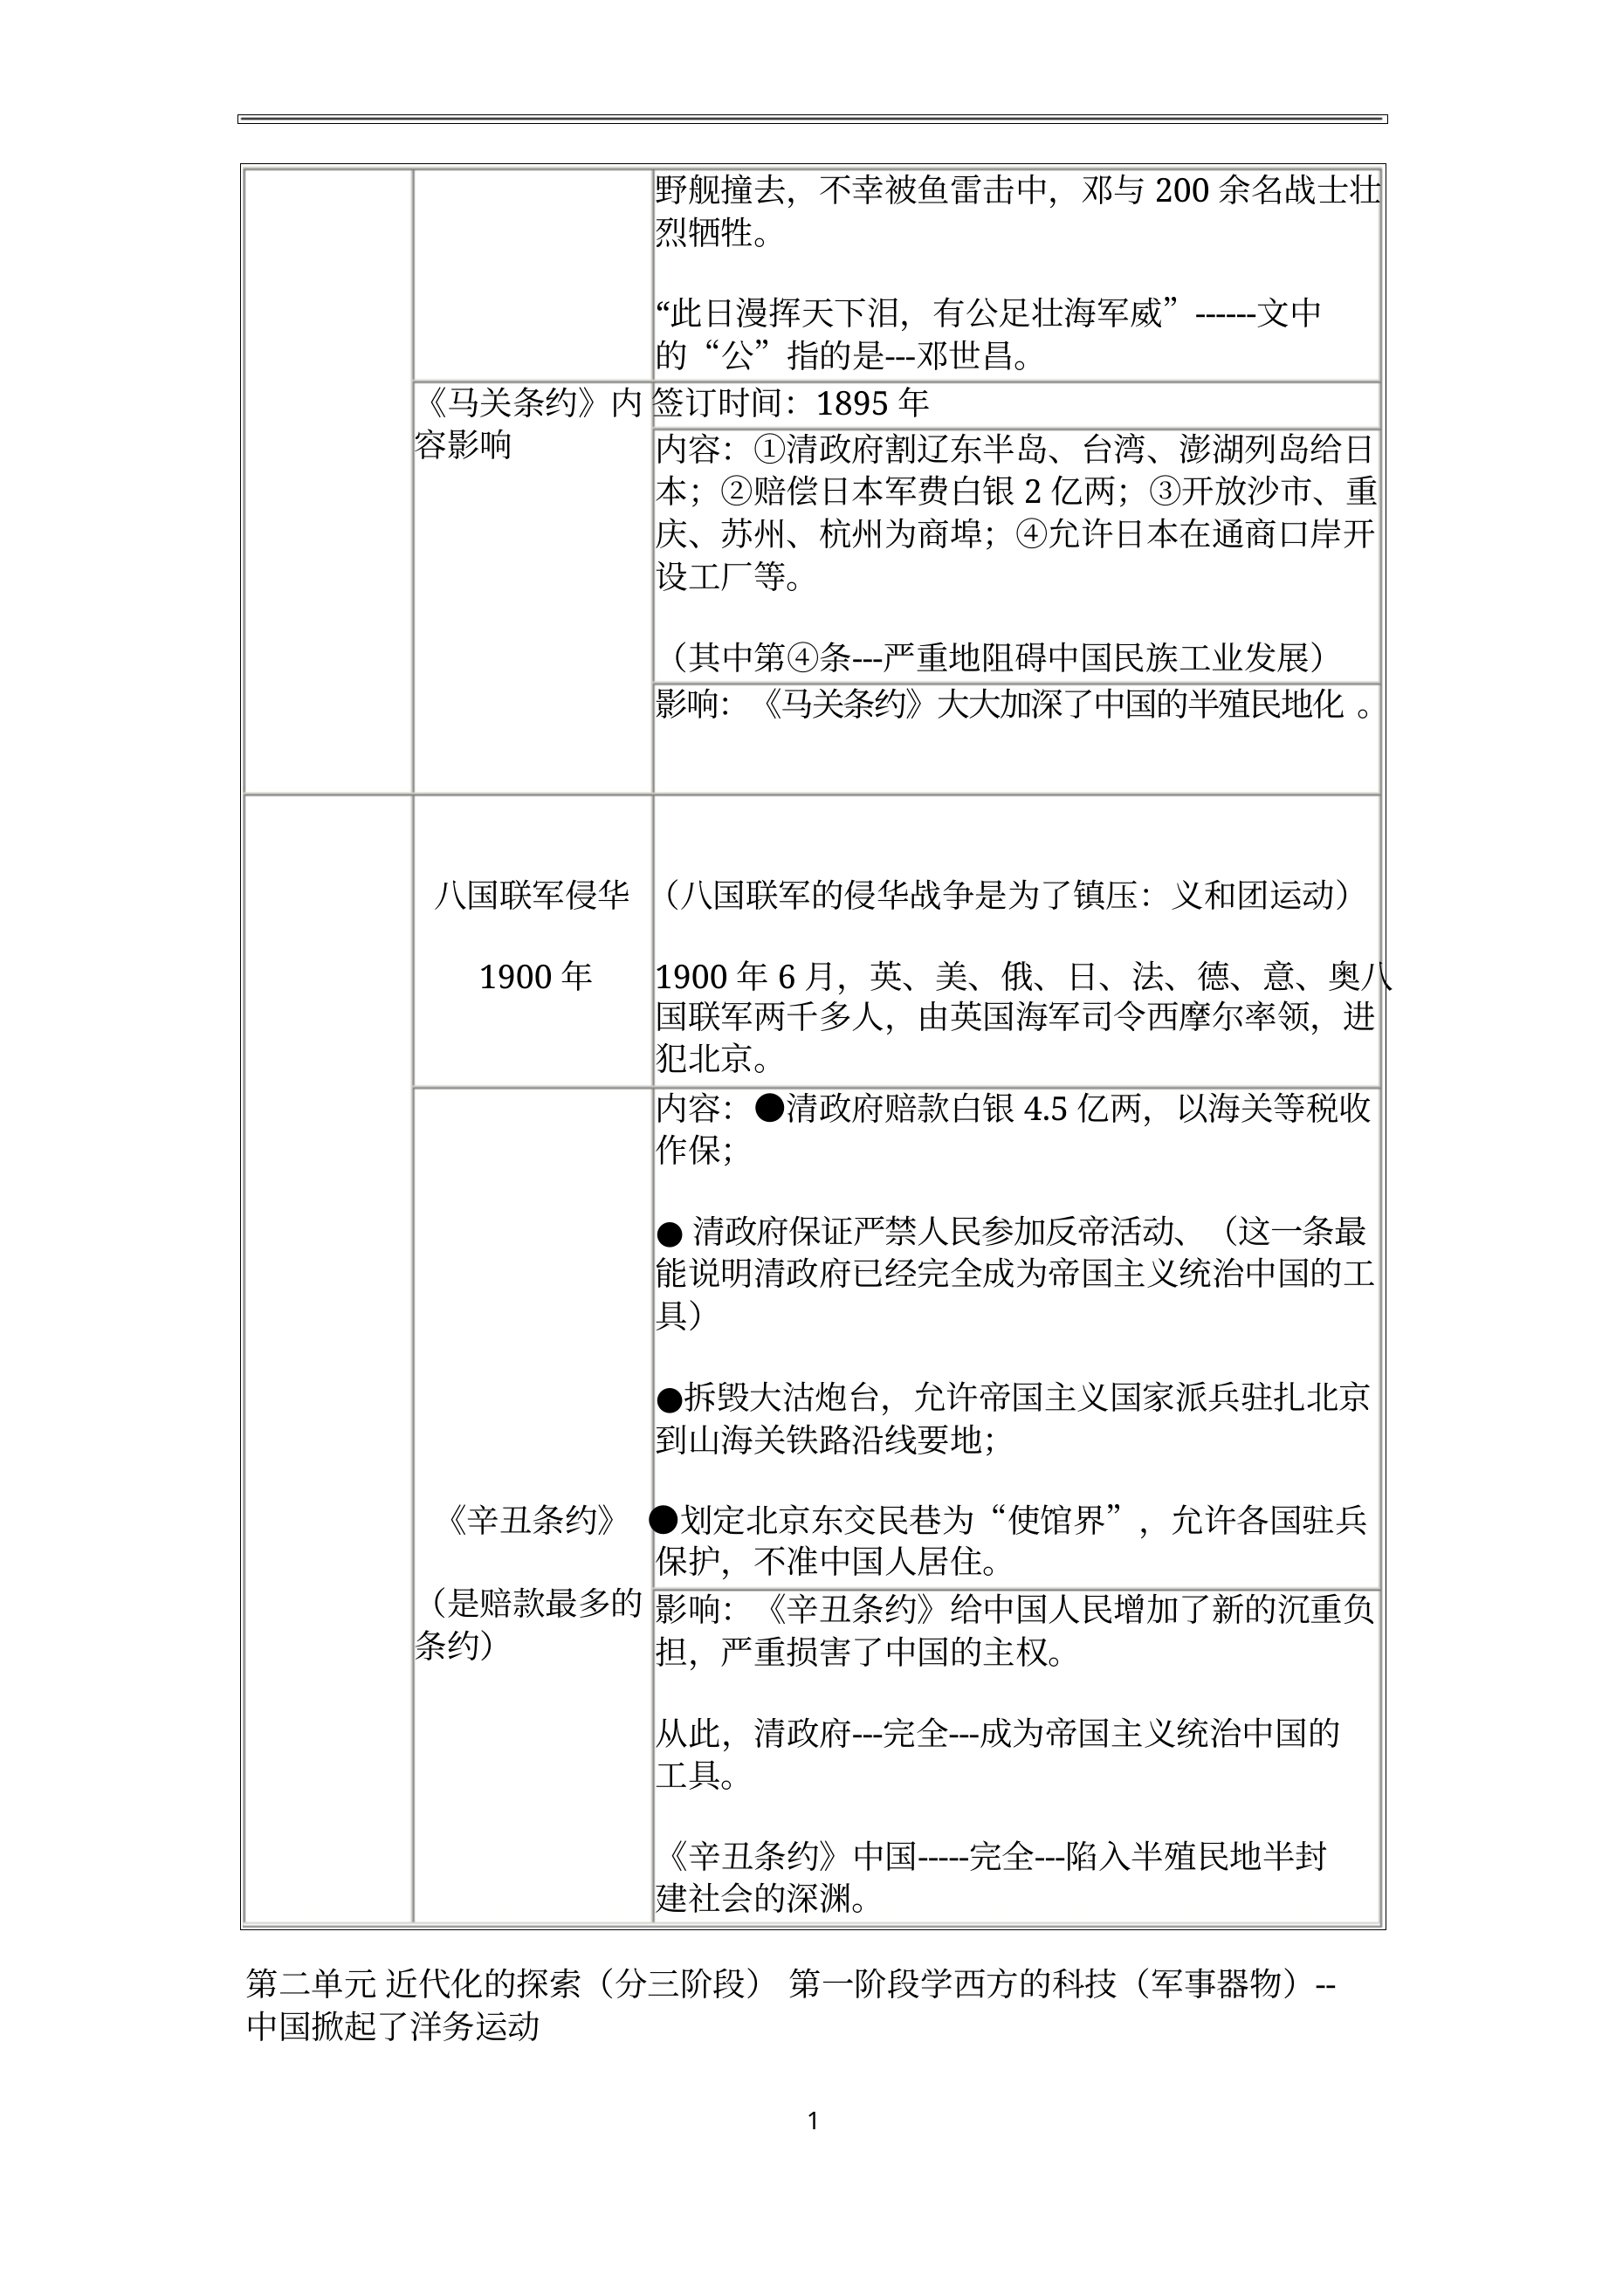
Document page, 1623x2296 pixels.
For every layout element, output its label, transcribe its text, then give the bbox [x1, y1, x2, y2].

text 内容：●清政府赔款白银 4.5 亿两，以海关等税收 [656, 1094, 1486, 1127]
text 野舰撞去，不幸被鱼雷击中，邓与 200 余名战士壮 [656, 175, 1487, 209]
picture [238, 115, 1387, 123]
text 中国掀起了洋务运动 [245, 2012, 1531, 2045]
text 具） [656, 1303, 1487, 1335]
text 烈牺牲。 [656, 218, 1487, 251]
text 影响：《马关条约》大大加深了中国的半殖民地化 。 [656, 690, 1521, 723]
text 八国联军侵华 （八国联军的侵华战争是为了镇压：义和团运动） [434, 881, 1516, 914]
text 工具。 [656, 1762, 1486, 1794]
text 条约） [414, 1632, 692, 1665]
text 1900 年 1900 年 6 月，英、美、俄、日、法、德、意、奥八 [479, 962, 1521, 994]
text ●拆毁大沽炮台，允许帝国主义国家派兵驻扎北京 [656, 1383, 1483, 1416]
text 内容：①清政府割辽东半岛、台湾、澎湖列岛给日 [656, 435, 1485, 468]
text 《辛丑条约》中国-----完全---陷入半殖民地半封 [656, 1842, 1487, 1875]
text 本；②赔偿日本军费白银 2 亿两；③开放沙市、重 [656, 478, 1485, 510]
text ● 清政府保证严禁人民参加反帝活动、（这一条最 [656, 1217, 1487, 1250]
text “此日漫挥天下泪，有公足壮海军威”------文中 [656, 299, 1487, 332]
text 建社会的深渊。 [656, 1885, 1487, 1917]
text 设工厂等。 [656, 562, 1485, 595]
picture [241, 164, 1386, 1929]
text （其中第④条---严重地阻碍中国民族工业发展） [656, 643, 1521, 676]
text 《辛丑条约》 ●划定北京东交民巷为“使馆界”，允许各国驻兵 [434, 1507, 1516, 1539]
text （是赔款最多的 [414, 1590, 692, 1622]
text 1 [806, 2112, 856, 2134]
text 国联军两千多人，由英国海军司令西摩尔率领，进 [656, 1002, 1521, 1035]
text 影响：《辛丑条约》给中国人民增加了新的沉重负 [656, 1596, 1483, 1628]
text 庆、苏州、杭州为商埠；④允许日本在通商口岸开 [656, 520, 1485, 553]
text 作保； [656, 1137, 1486, 1169]
text 犯北京。 [656, 1045, 1521, 1077]
text 从此，清政府---完全---成为帝国主义统治中国的 [656, 1719, 1486, 1752]
text 担，严重损害了中国的主权。 [656, 1638, 1483, 1671]
text 到山海关铁路沿线要地； [656, 1426, 1483, 1459]
text 《马关条约》内 签订时间：1895 年 [414, 388, 1003, 421]
text 保护，不准中国人居住。 [656, 1547, 1516, 1580]
text 能说明清政府已经完全成为帝国主义统治中国的工 [656, 1260, 1487, 1292]
text 容影响 [414, 431, 561, 464]
text 的“公”指的是---邓世昌。 [656, 341, 1487, 375]
text 第二单元 近代化的探索（分三阶段） 第一阶段学西方的科技（军事器物）-- [245, 1969, 1531, 2003]
